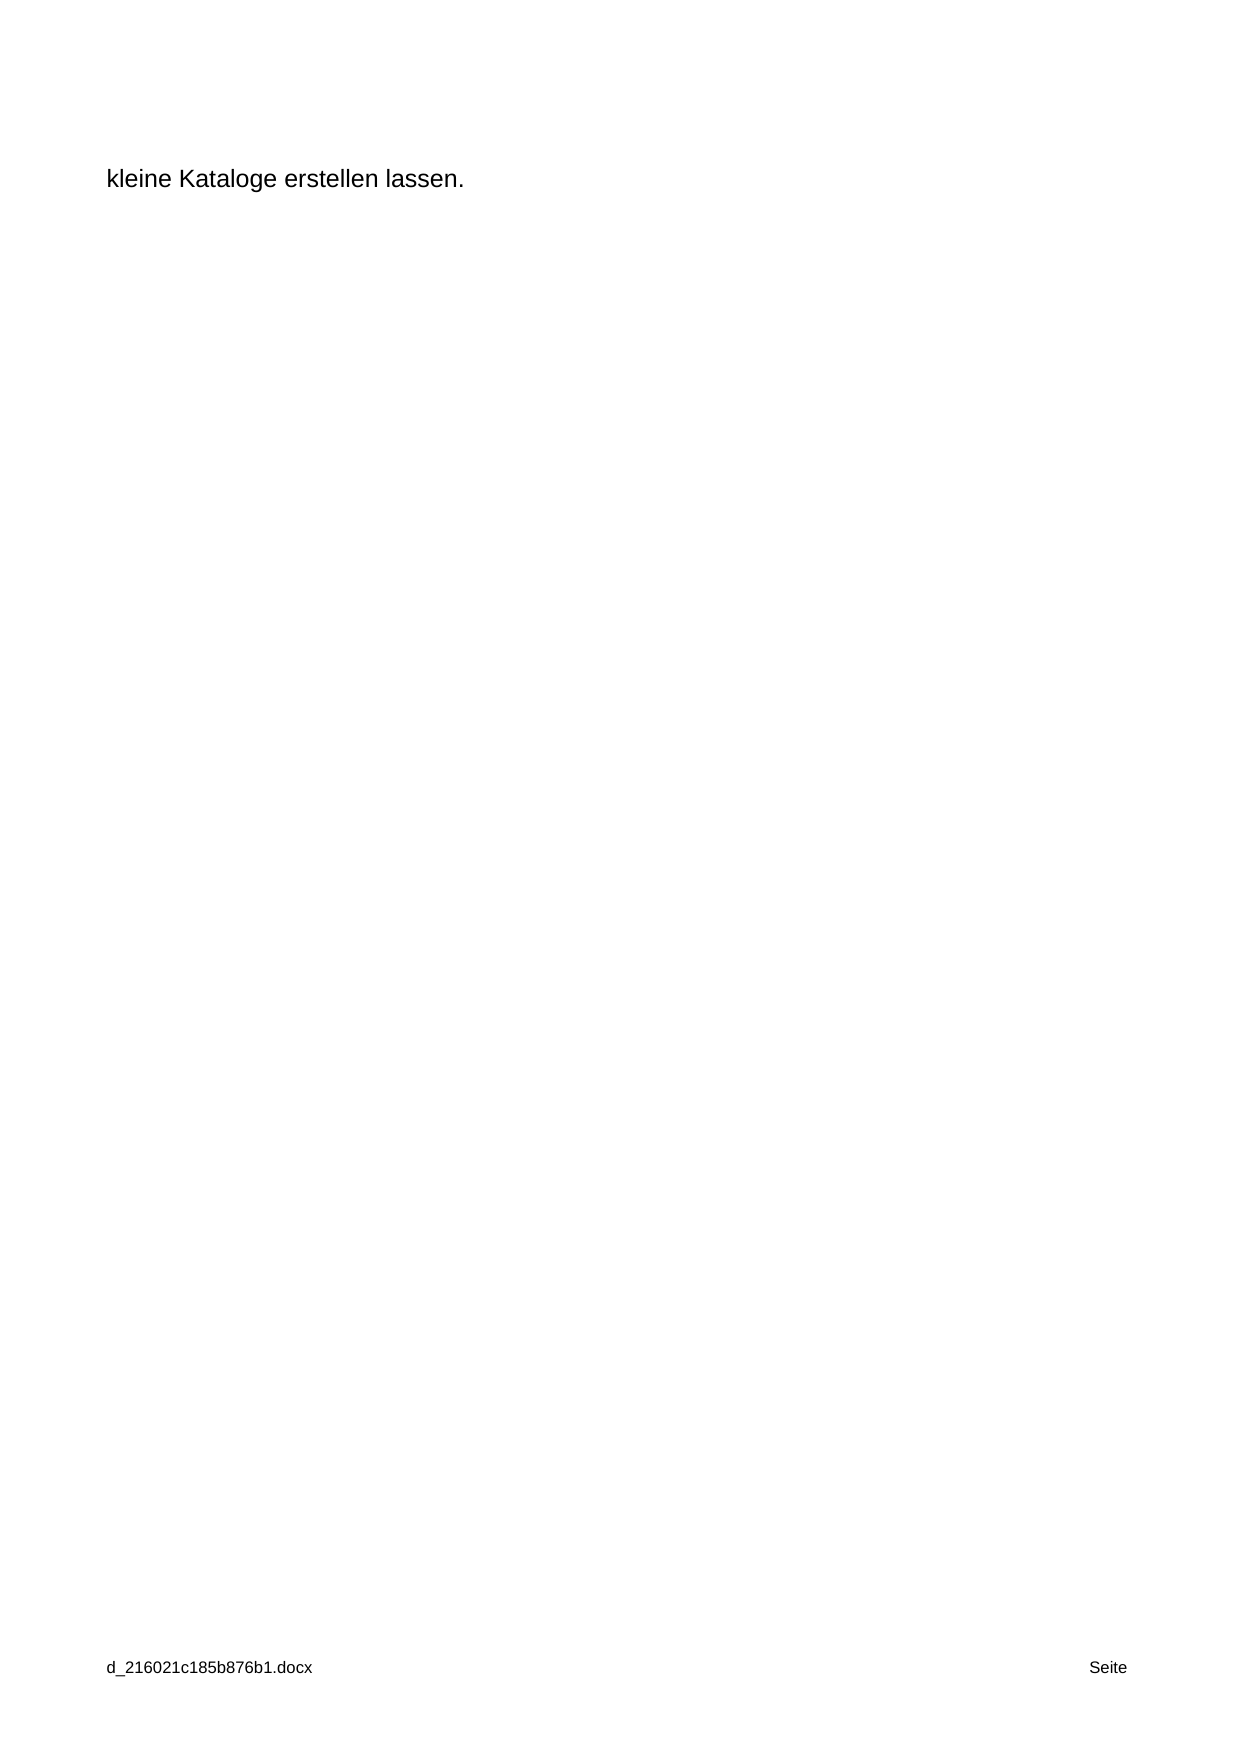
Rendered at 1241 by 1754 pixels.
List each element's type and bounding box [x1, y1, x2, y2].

text [106, 164, 1122, 193]
